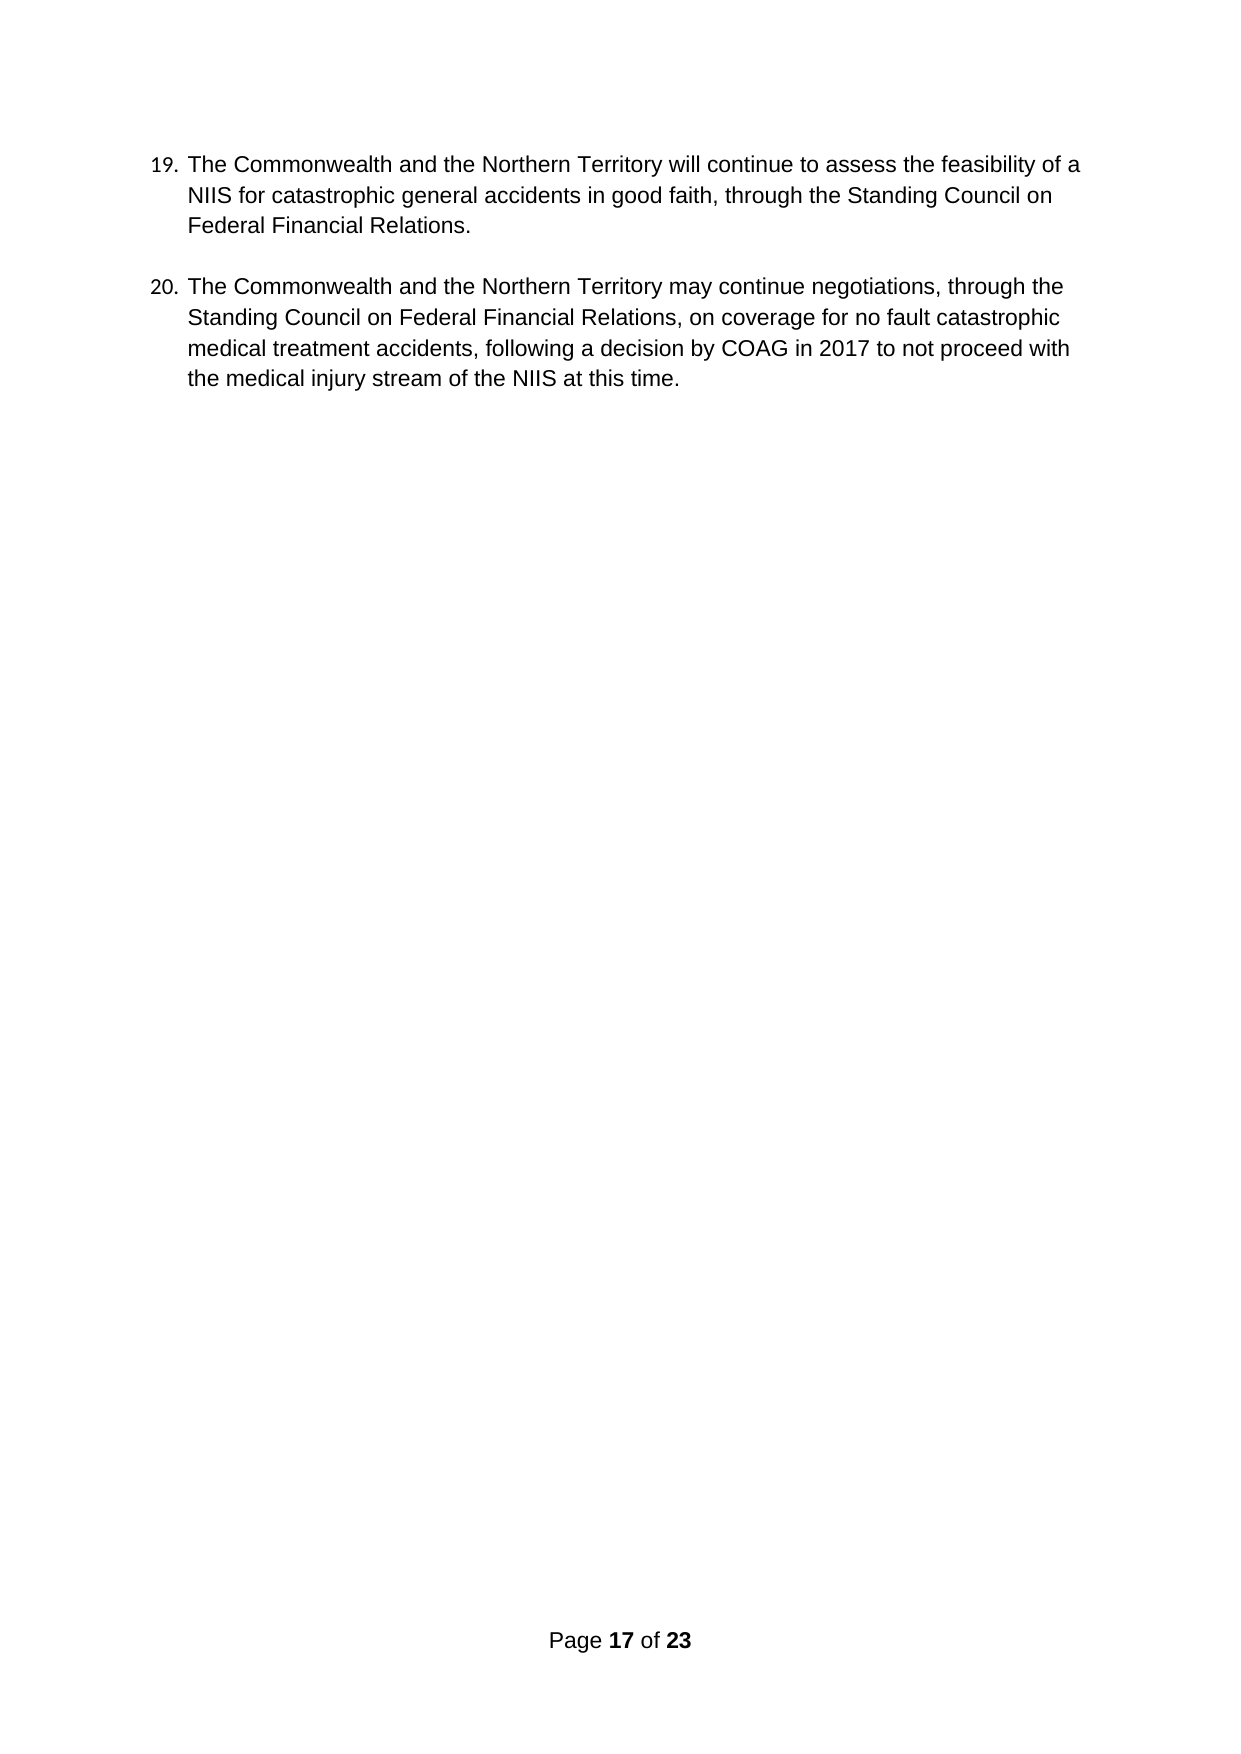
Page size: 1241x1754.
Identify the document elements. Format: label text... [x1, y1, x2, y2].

list The Commonwealth and the Northern Territory will continue to assess the feasibility of a NIIS for catastrophic general accidents in good faith, through the Standing Council on Federal Financial Relations. [150, 150, 1090, 238]
list The Commonwealth and the Northern Territory may continue negotiations, through the Standing Council on Federal Financial Relations, on coverage for no fault catastrophic medical treatment accidents, following a decision by COAG in 2017 to not proceed with the medical injury stream of the NIIS at this time. [150, 272, 1090, 391]
